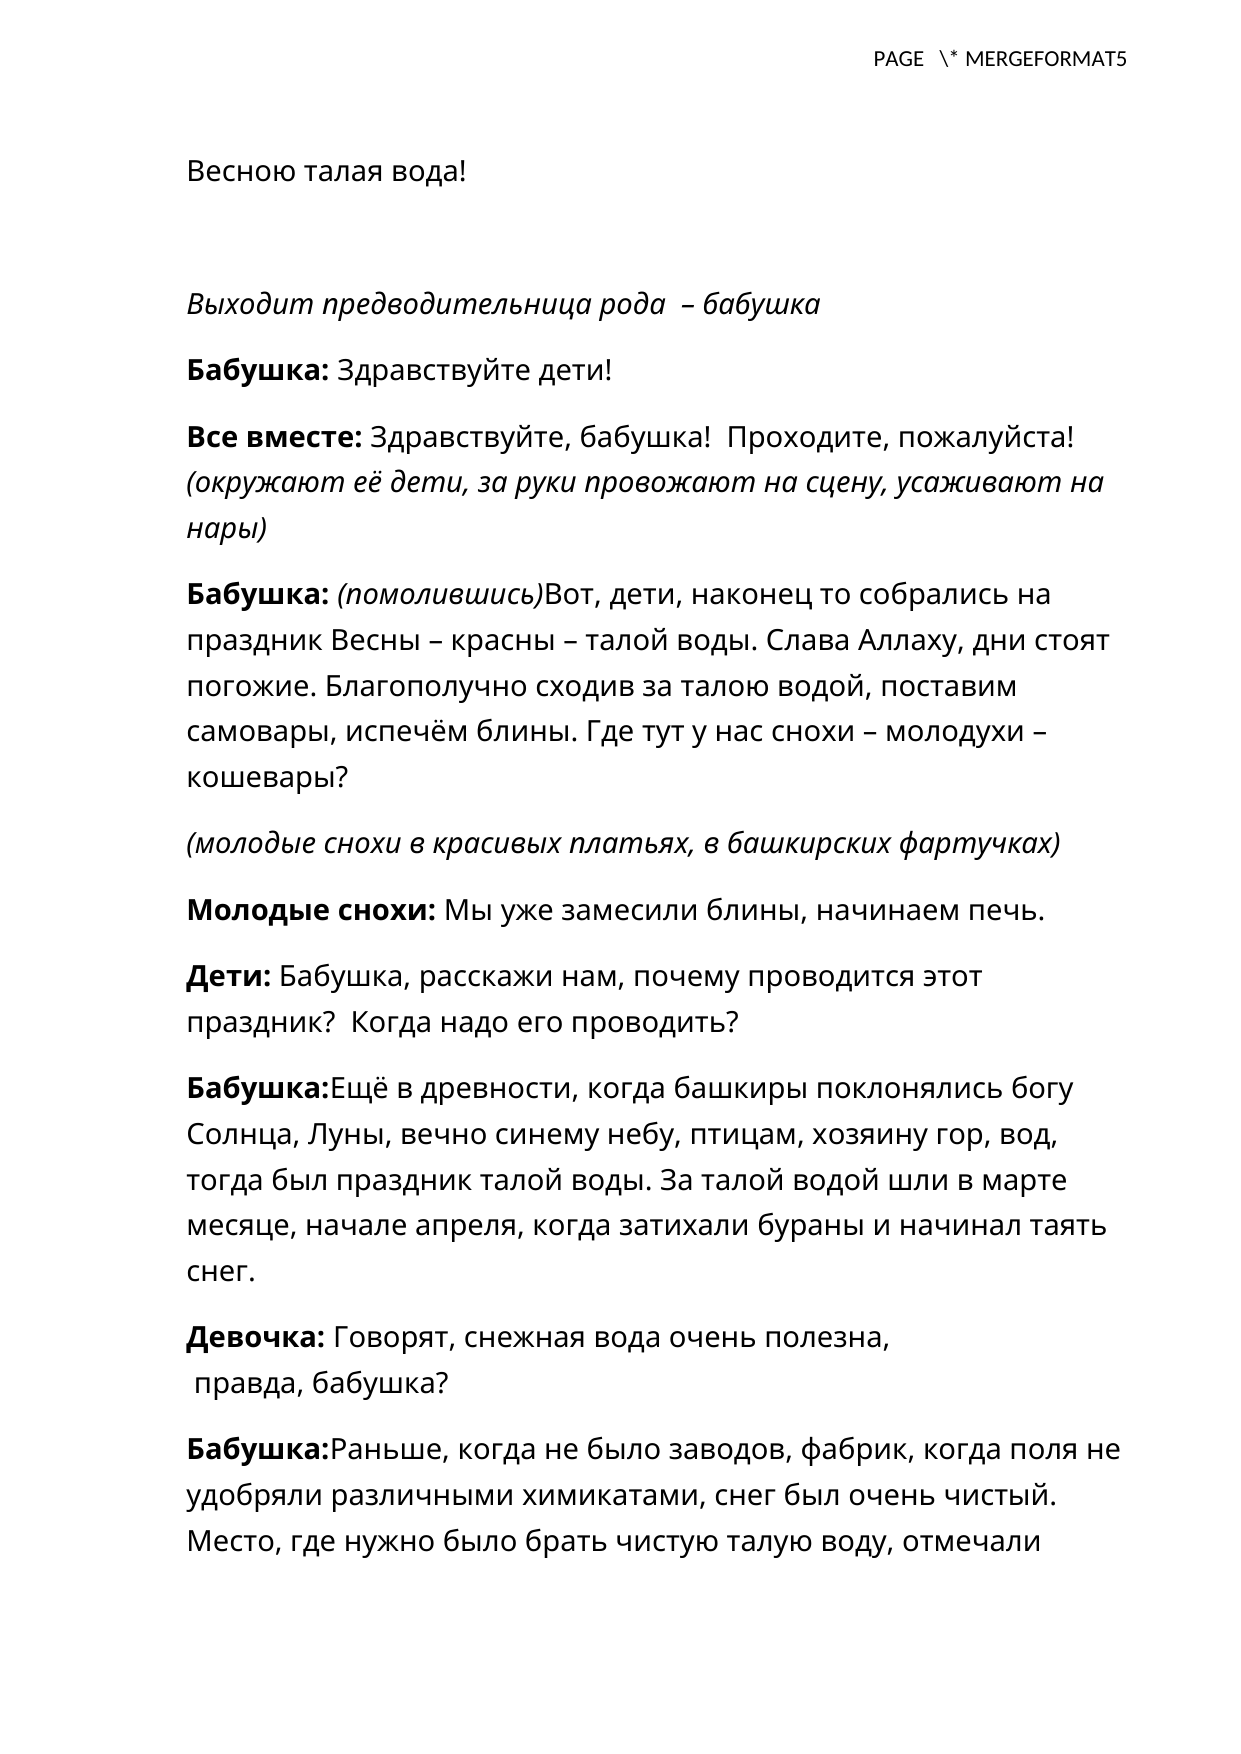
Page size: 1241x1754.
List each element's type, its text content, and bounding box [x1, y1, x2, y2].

text Бабушка: Здравствуйте дети! [186, 349, 1128, 389]
text Все вместе: Здравствуйте, бабушка! Проходите, пожалуйста! (окружают её дети, за руки провожают на сцену, усаживают на нары) [186, 416, 1128, 547]
text Бабушка: (помолившись)Вот, дети, наконец то собрались на праздник Весны – красны – талой воды. Слава Аллаху, дни стоят погожие. Благополучно сходив за талою водой, поставим самовары, испечём блины. Где тут у нас снохи – молодухи –кошевары? [186, 573, 1128, 796]
text Дети: Бабушка, расскажи нам, почему проводится этот праздник? Когда надо его проводить? [186, 955, 1128, 1041]
text (молодые снохи в красивых платьях, в башкирских фартучках) [186, 822, 1128, 862]
text Бабушка:Ещё в древности, когда башкиры поклонялись богу Солнца, Луны, вечно синему небу, птицам, хозяину гор, вод, тогда был праздник талой воды. За талой водой шли в марте месяце, начале апреля, когда затихали бураны и начинал таять снег. [186, 1067, 1128, 1290]
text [186, 1428, 1128, 1559]
text Молодые снохи: Мы уже замесили блины, начинаем печь. [186, 889, 1128, 929]
text Весною талая вода! [186, 150, 1128, 190]
text Выходит предводительница рода – бабушка [186, 283, 1128, 323]
text Девочка: Говорят, снежная вода очень полезна, правда, бабушка? [186, 1316, 1128, 1402]
